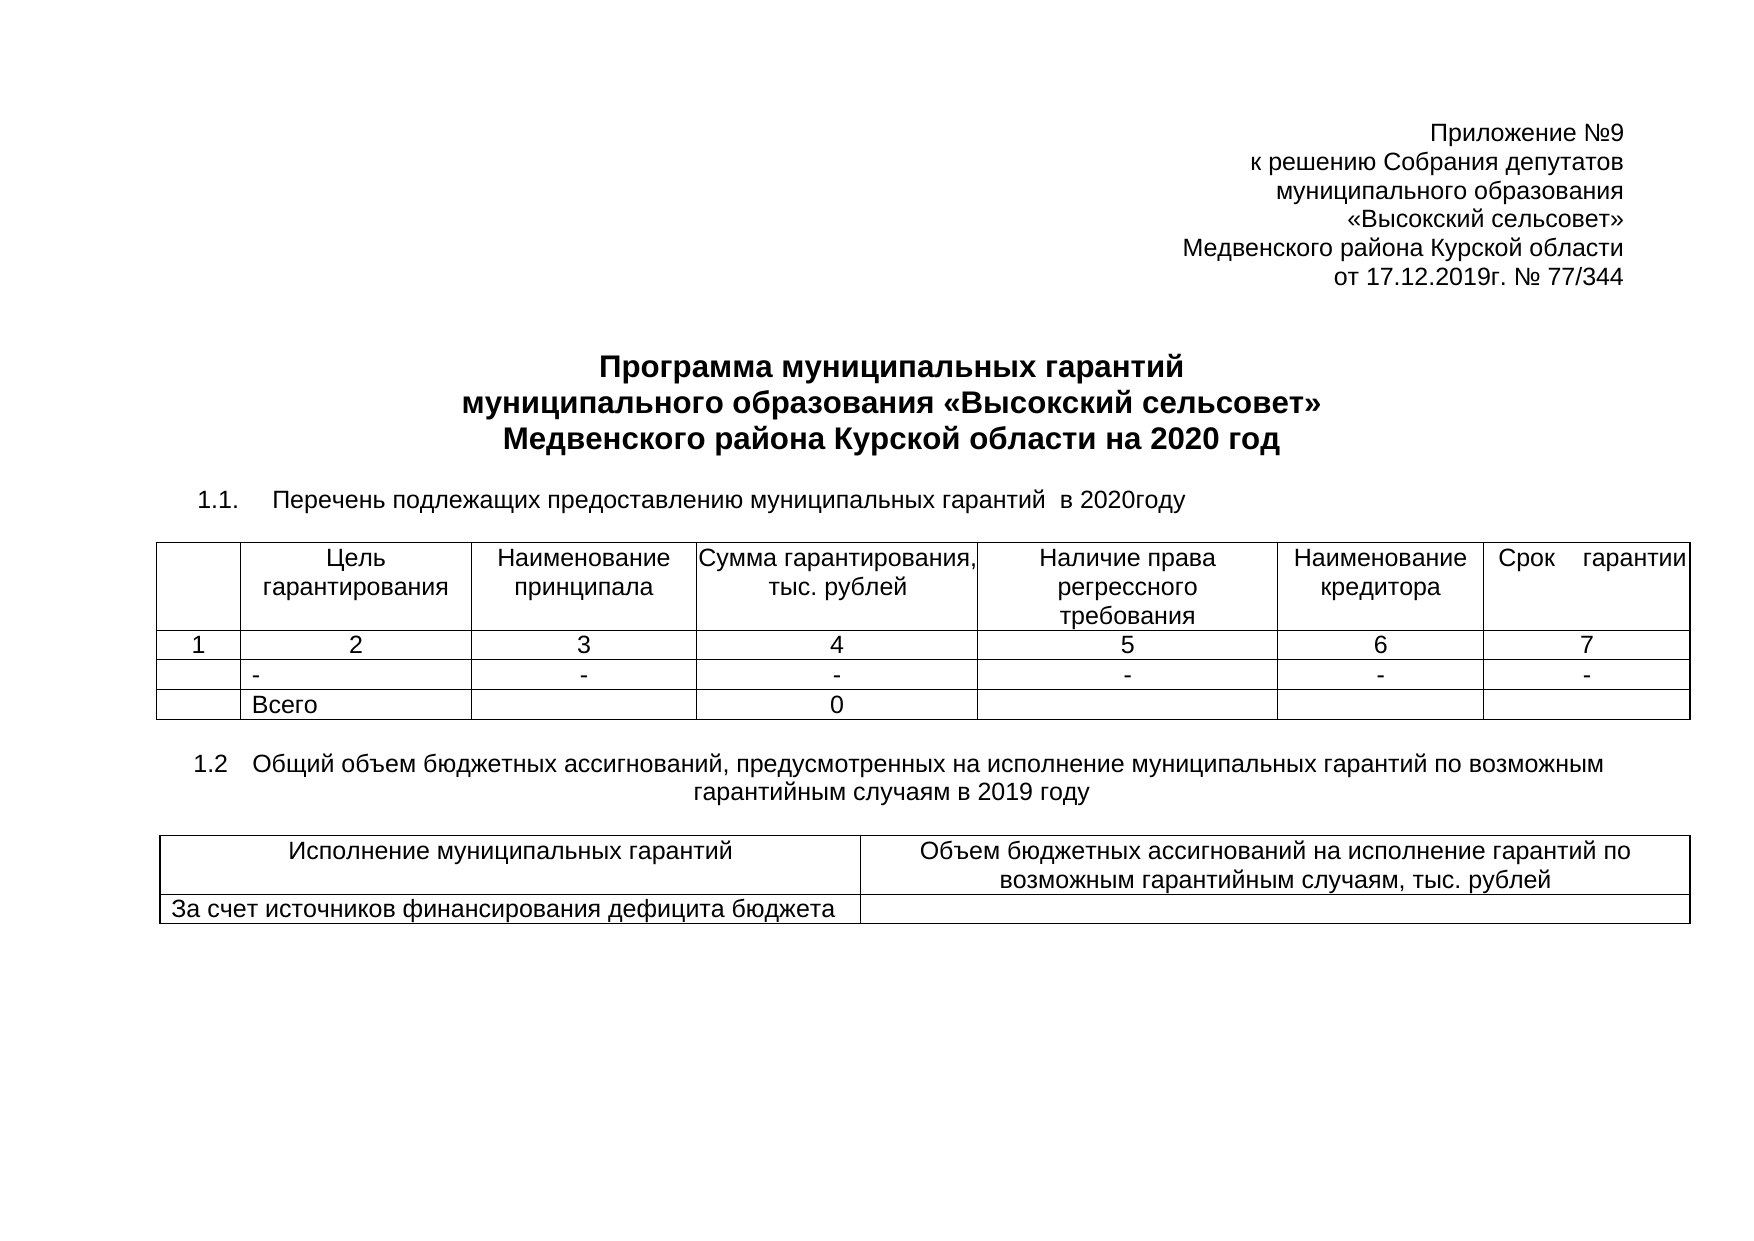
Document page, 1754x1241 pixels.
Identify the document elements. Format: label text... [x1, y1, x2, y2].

table_cell 1 [157, 631, 240, 659]
table_header Объем бюджетных ассигнований на исполнение гарантий по возможным гарантийным случаям, тыс. рублей [861, 836, 1689, 893]
text муниципального образования [159, 176, 1624, 204]
table_header Наименование кредитора [1278, 543, 1483, 629]
table_cell - [1278, 660, 1483, 689]
table_cell - [1484, 660, 1689, 689]
table_header Наличие права регрессного требования [978, 543, 1277, 629]
list Общий объем бюджетных ассигнований, предусмотренных на исполнение муниципальных гарантий по возможным гарантийным случаям в 2019 году [159, 749, 1624, 806]
table_cell [978, 690, 1277, 719]
table_cell [157, 660, 240, 689]
table_cell Всего [241, 690, 471, 719]
text муниципального образования «Высокский сельсовет» [159, 384, 1624, 420]
table_cell [1278, 690, 1483, 719]
table_header Наименование принципала [472, 543, 696, 629]
table_cell За счет источников финансирования дефицита бюджета [161, 895, 860, 923]
table_cell [861, 895, 1689, 923]
table_cell 0 [697, 690, 977, 719]
table_cell [472, 690, 696, 719]
table_cell 3 [472, 631, 696, 659]
text Медвенского района Курской области на 2020 год [159, 420, 1624, 456]
table_cell - [241, 660, 471, 689]
table_cell [157, 690, 240, 719]
text от 17.12.2019г. № 77/344 [159, 262, 1624, 291]
table_header Цель гарантирования [241, 543, 471, 629]
table_cell [1484, 690, 1689, 719]
table_cell 4 [697, 631, 977, 659]
text к решению Собрания депутатов [159, 147, 1624, 176]
table_cell - [697, 660, 977, 689]
table_cell 6 [1278, 631, 1483, 659]
table_header Исполнение муниципальных гарантий [161, 836, 860, 893]
text Медвенского района Курской области [159, 233, 1624, 262]
table_cell 7 [1484, 631, 1689, 659]
table_cell 5 [978, 631, 1277, 659]
table_header [157, 543, 240, 629]
table_cell - [978, 660, 1277, 689]
table_header Сумма гарантирования, тыс. рублей [697, 543, 977, 629]
table_cell - [472, 660, 696, 689]
text «Высокский сельсовет» [159, 204, 1624, 233]
table_cell 2 [241, 631, 471, 659]
text Приложение №9 [159, 118, 1624, 147]
list Перечень подлежащих предоставлению муниципальных гарантий в 2020году [197, 485, 1624, 513]
text Программа муниципальных гарантий [159, 348, 1624, 384]
table_header Срок гарантии [1484, 543, 1689, 629]
